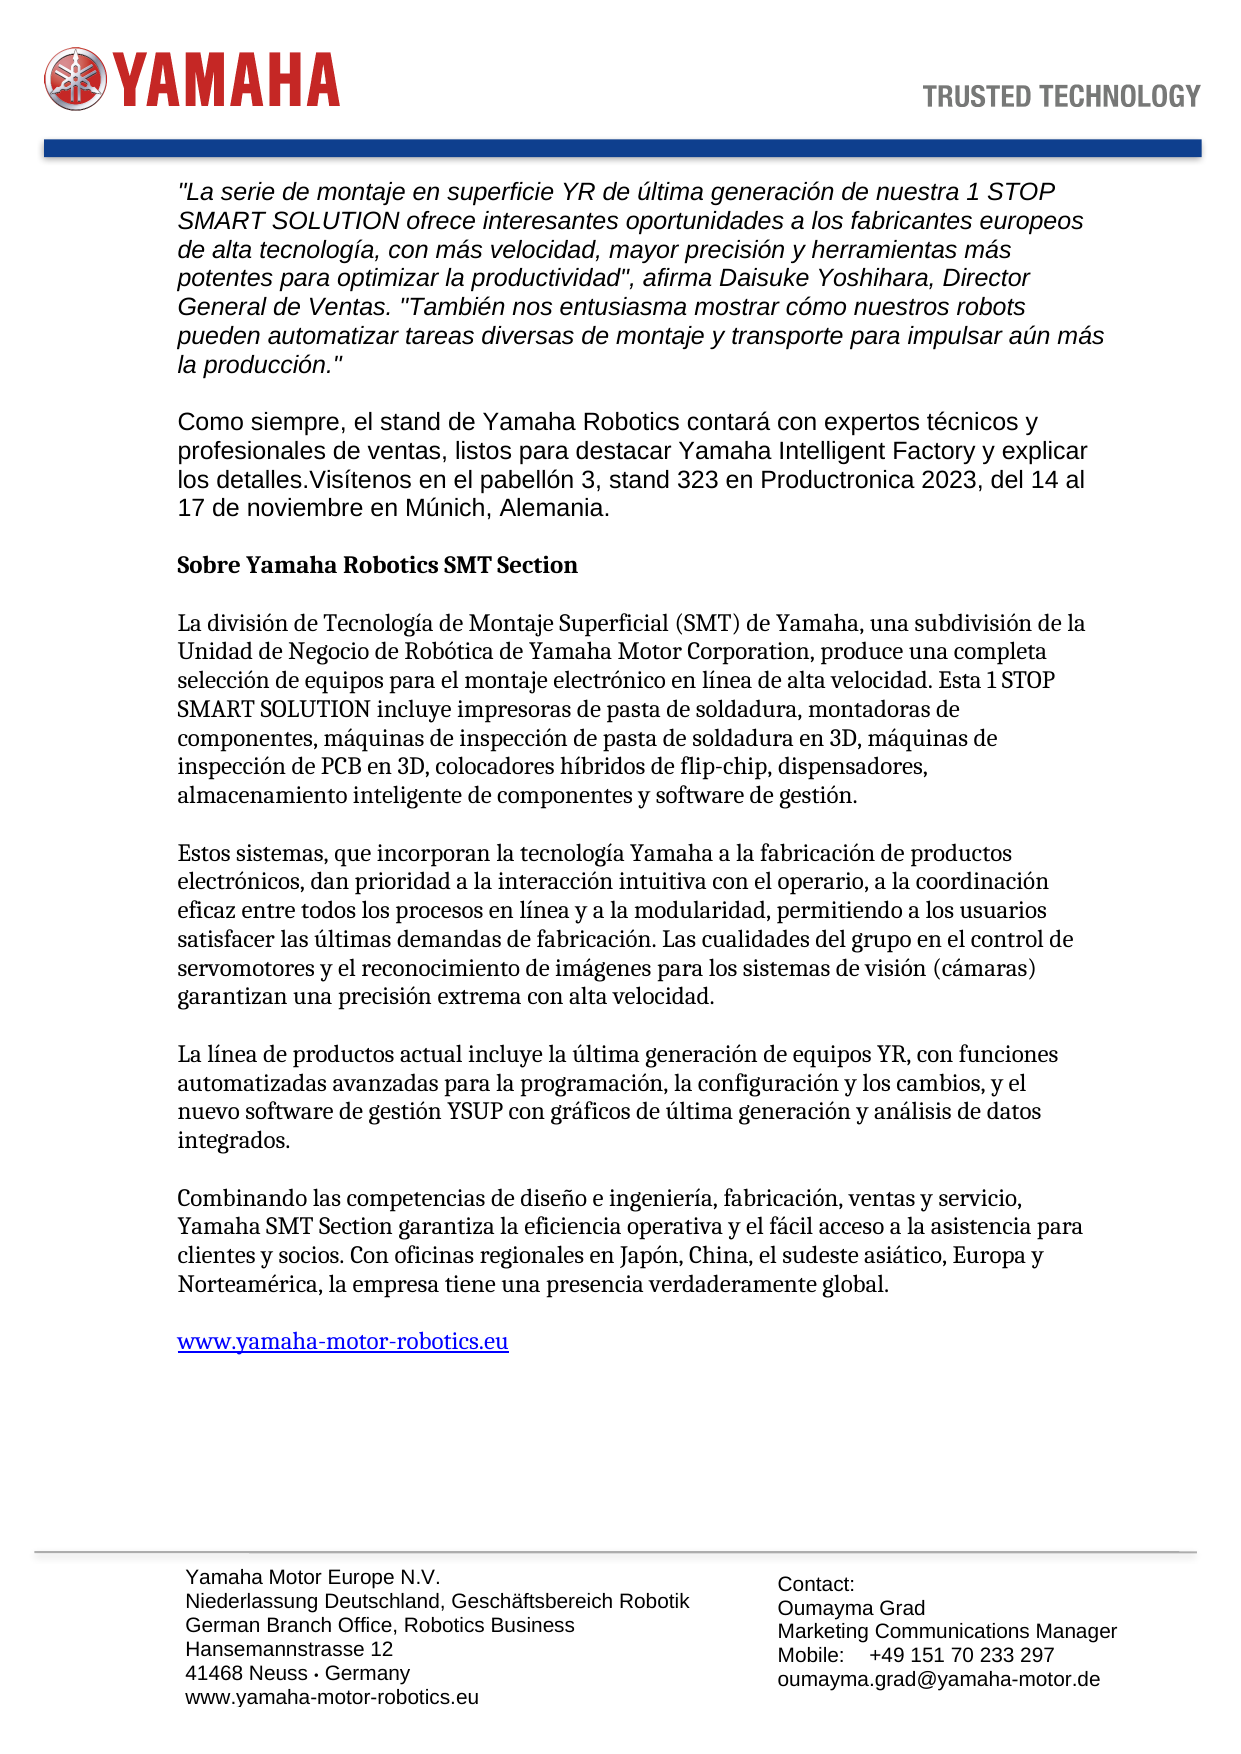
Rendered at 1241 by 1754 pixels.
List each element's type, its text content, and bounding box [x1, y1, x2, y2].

picture [44, 47, 1201, 111]
text "La serie de montaje en superficie YR de última generación de nuestra 1 STOP SMART SOLUTION ofrece interesantes oportunidades a los fabricantes europeos de alta tecnología, con más velocidad, mayor precisión y herramientas más potentes para optimizar la productividad", afirma Daisuke Yoshihara, Director General de Ventas. "También nos entusiasma mostrar cómo nuestros robots pueden automatizar tareas diversas de montaje y transporte para impulsar aún más la producción." [177, 177, 1115, 378]
text www.yamaha-motor-robotics.eu [177, 1327, 1115, 1356]
text La línea de productos actual incluye la última generación de equipos YR, con funciones automatizadas avanzadas para la programación, la configuración y los cambios, y el nuevo software de gestión YSUP con gráficos de última generación y análisis de datos integrados. [177, 1040, 1092, 1155]
text La división de Tecnología de Montaje Superficial (SMT) de Yamaha, una subdivisión de la Unidad de Negocio de Robótica de Yamaha Motor Corporation, produce una completa selección de equipos para el montaje electrónico en línea de alta velocidad. Esta 1 STOP SMART SOLUTION incluye impresoras de pasta de soldadura, montadoras de componentes, máquinas de inspección de pasta de soldadura en 3D, máquinas de inspección de PCB en 3D, colocadores híbridos de flip-chip, dispensadores, almacenamiento inteligente de componentes y software de gestión. [177, 608, 1092, 810]
text Estos sistemas, que incorporan la tecnología Yamaha a la fabricación de productos electrónicos, dan prioridad a la interacción intuitiva con el operario, a la coordinación eficaz entre todos los procesos en línea y a la modularidad, permitiendo a los usuarios satisfacer las últimas demandas de fabricación. Las cualidades del grupo en el control de servomotores y el reconocimiento de imágenes para los sistemas de visión (cámaras) garantizan una precisión extrema con alta velocidad. [177, 838, 1092, 1011]
text Como siempre, el stand de Yamaha Robotics contará con expertos técnicos y profesionales de ventas, listos para destacar Yamaha Intelligent Factory y explicar los detalles.Visítenos en el pabellón 3, stand 323 en Productronica 2023, del 14 al 17 de noviembre en Múnich, Alemania. [177, 407, 1115, 522]
text Combinando las competencias de diseño e ingeniería, fabricación, ventas y servicio, Yamaha SMT Section garantiza la eficiencia operativa y el fácil acceso a la asistencia para clientes y socios. Con oficinas regionales en Japón, China, el sudeste asiático, Europa y Norteamérica, la empresa tiene una presencia verdaderamente global. [177, 1183, 1092, 1298]
text Sobre Yamaha Robotics SMT Section [177, 551, 1115, 580]
